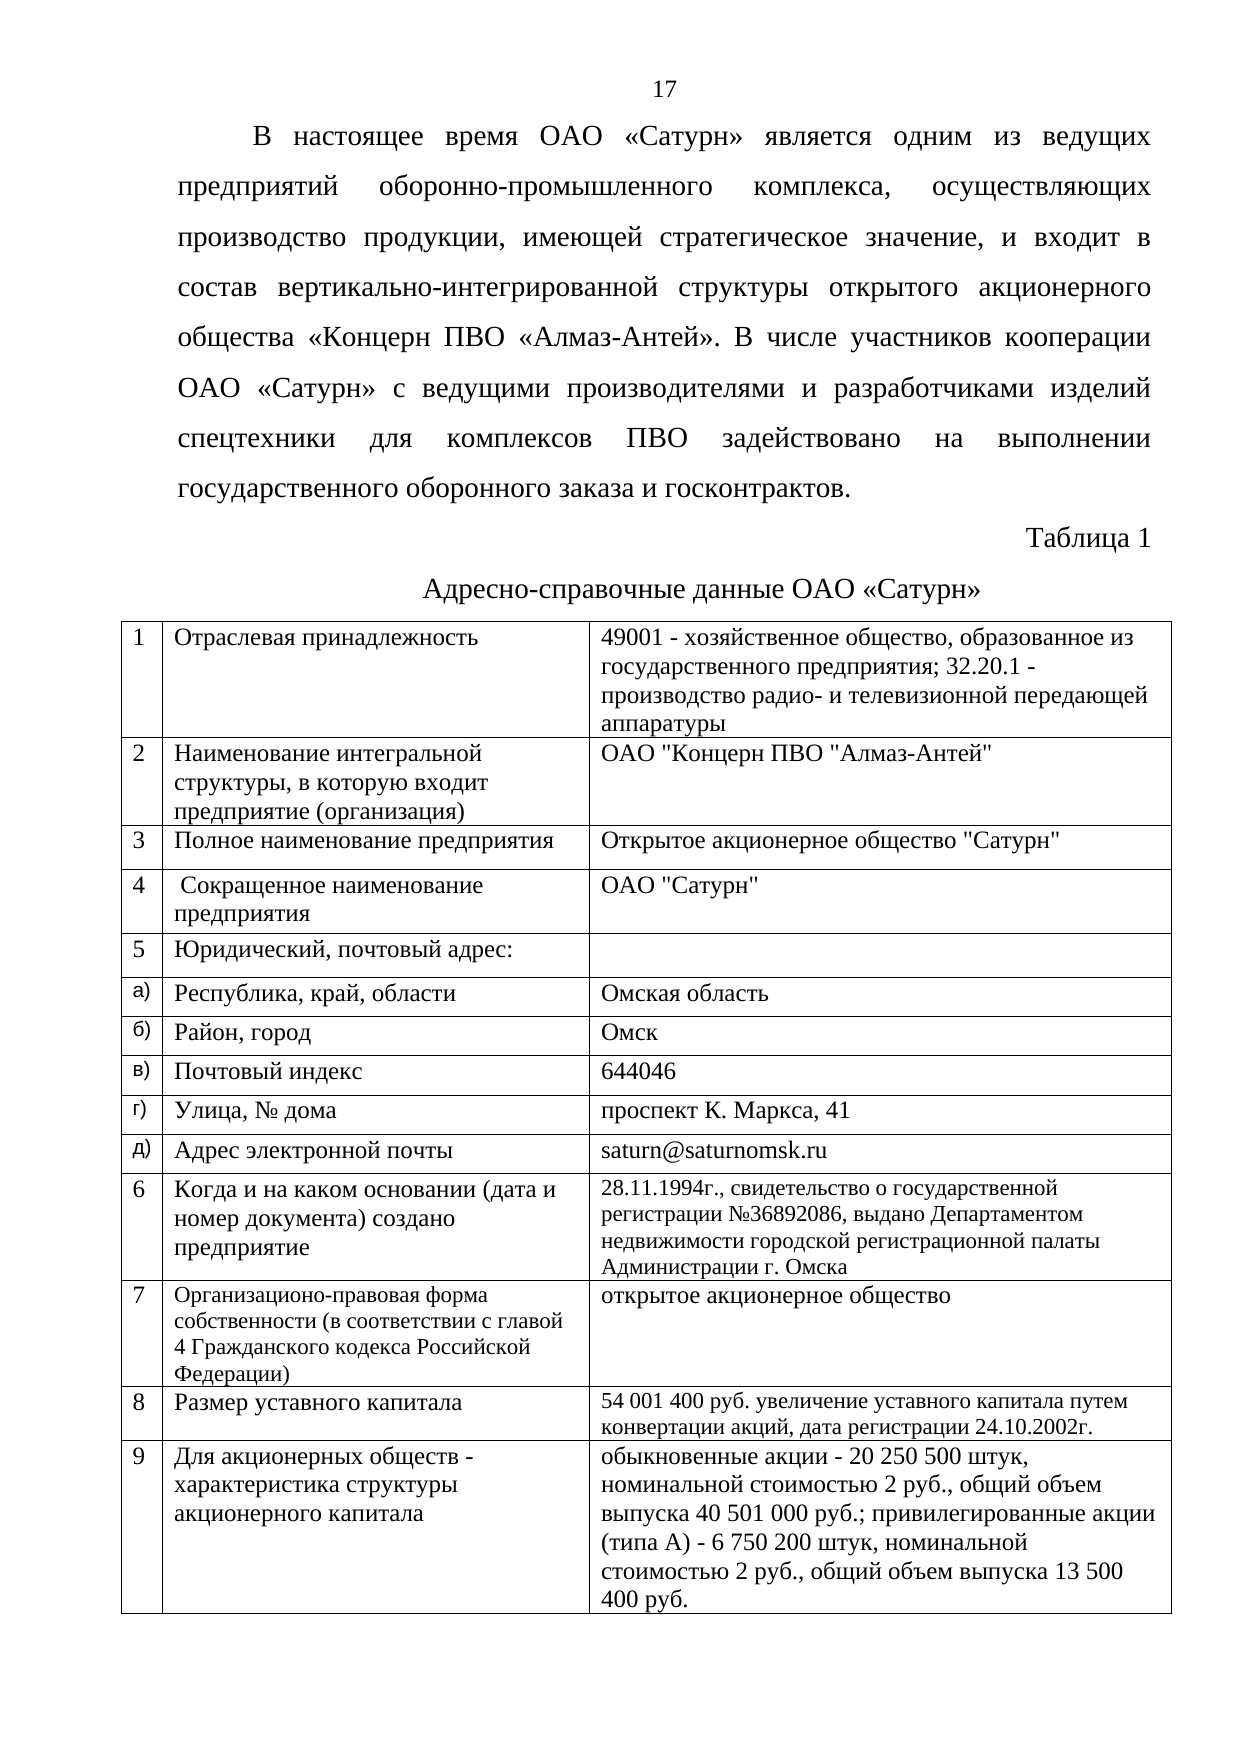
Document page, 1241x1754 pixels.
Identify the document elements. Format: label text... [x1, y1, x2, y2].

text Адресно-справочные данные ОАО «Сатурн» [177, 571, 1152, 604]
table_cell в) [122, 1056, 162, 1094]
table_cell Омск [590, 1017, 1171, 1055]
table_cell [590, 934, 1171, 977]
table_cell а) [122, 978, 162, 1016]
table_cell Размер уставного капитала [163, 1387, 589, 1440]
table_cell 2 [122, 738, 162, 824]
table_cell 4 [122, 870, 162, 933]
table_cell ОАО "Сатурн" [590, 870, 1171, 933]
table_cell Для акционерных обществ - характеристика структуры акционерного капитала [163, 1441, 589, 1613]
table_cell открытое акционерное общество [590, 1281, 1171, 1386]
table_cell Организационо-правовая форма собственности (в соответствии с главой 4 Гражданского кодекса Российской Федерации) [163, 1281, 589, 1386]
table_cell б) [122, 1017, 162, 1055]
text Таблица 1 [177, 521, 1152, 554]
table_cell г) [122, 1096, 162, 1134]
table_cell Улица, № дома [163, 1096, 589, 1134]
table_cell Республика, край, области [163, 978, 589, 1016]
table_cell д) [122, 1135, 162, 1173]
table_cell обыкновенные акции - 20 250 500 штук, номинальной стоимостью 2 руб., общий объем выпуска 40 501 000 руб.; привилегированные акции (типа А) - 6 750 200 штук, номинальной стоимостью 2 руб., общий объем выпуска 13 500 400 руб. [590, 1441, 1171, 1613]
table_cell 6 [122, 1174, 162, 1279]
table_cell Омская область [590, 978, 1171, 1016]
table_cell saturn@saturnomsk.ru [590, 1135, 1171, 1173]
table_cell Открытое акционерное общество "Сатурн" [590, 826, 1171, 869]
table_header 1 [122, 622, 162, 737]
table_cell 3 [122, 826, 162, 869]
table_header 49001 - хозяйственное общество, образованное из государственного предприятия; 32.20.1 - производство радио- и телевизионной передающей аппаратуры [590, 622, 1171, 737]
table_cell Почтовый индекс [163, 1056, 589, 1094]
table_cell 644046 [590, 1056, 1171, 1094]
table_cell 7 [122, 1281, 162, 1386]
table_cell 54 001 400 руб. увеличение уставного капитала путем конвертации акций, дата регистрации 24.10.2002г. [590, 1387, 1171, 1440]
table_cell ОАО "Концерн ПВО "Алмаз-Антей" [590, 738, 1171, 824]
table_cell Сокращенное наименование предприятия [163, 870, 589, 933]
table_cell Район, город [163, 1017, 589, 1055]
table_header Отраслевая принадлежность [163, 622, 589, 737]
table_cell проспект К. Маркса, 41 [590, 1096, 1171, 1134]
table_cell 8 [122, 1387, 162, 1440]
text В настоящее время ОАО «Сатурн» является одним из ведущих предприятий оборонно-промышленного комплекса, осуществляющих производство продукции, имеющей стратегическое значение, и входит в состав вертикально-интегрированной структуры открытого акционерного общества «Концерн ПВО «Алмаз-Антей». В числе участников кооперации ОАО «Сатурн» с ведущими производителями и разработчиками изделий спецтехники для комплексов ПВО задействовано на выполнении государственного оборонного заказа и госконтрактов. [177, 118, 1152, 504]
table_cell 5 [122, 934, 162, 977]
table_cell 28.11.1994г., свидетельство о государственной регистрации №36892086, выдано Департаментом недвижимости городской регистрационной палаты Администрации г. Омска [590, 1174, 1171, 1279]
table_cell Адрес электронной почты [163, 1135, 589, 1173]
table_cell 9 [122, 1441, 162, 1613]
table_cell Юридический, почтовый адрес: [163, 934, 589, 977]
table_cell Наименование интегральной структуры, в которую входит предприятие (организация) [163, 738, 589, 824]
table_cell Полное наименование предприятия [163, 826, 589, 869]
table_cell Когда и на каком основании (дата и номер документа) создано предприятие [163, 1174, 589, 1279]
